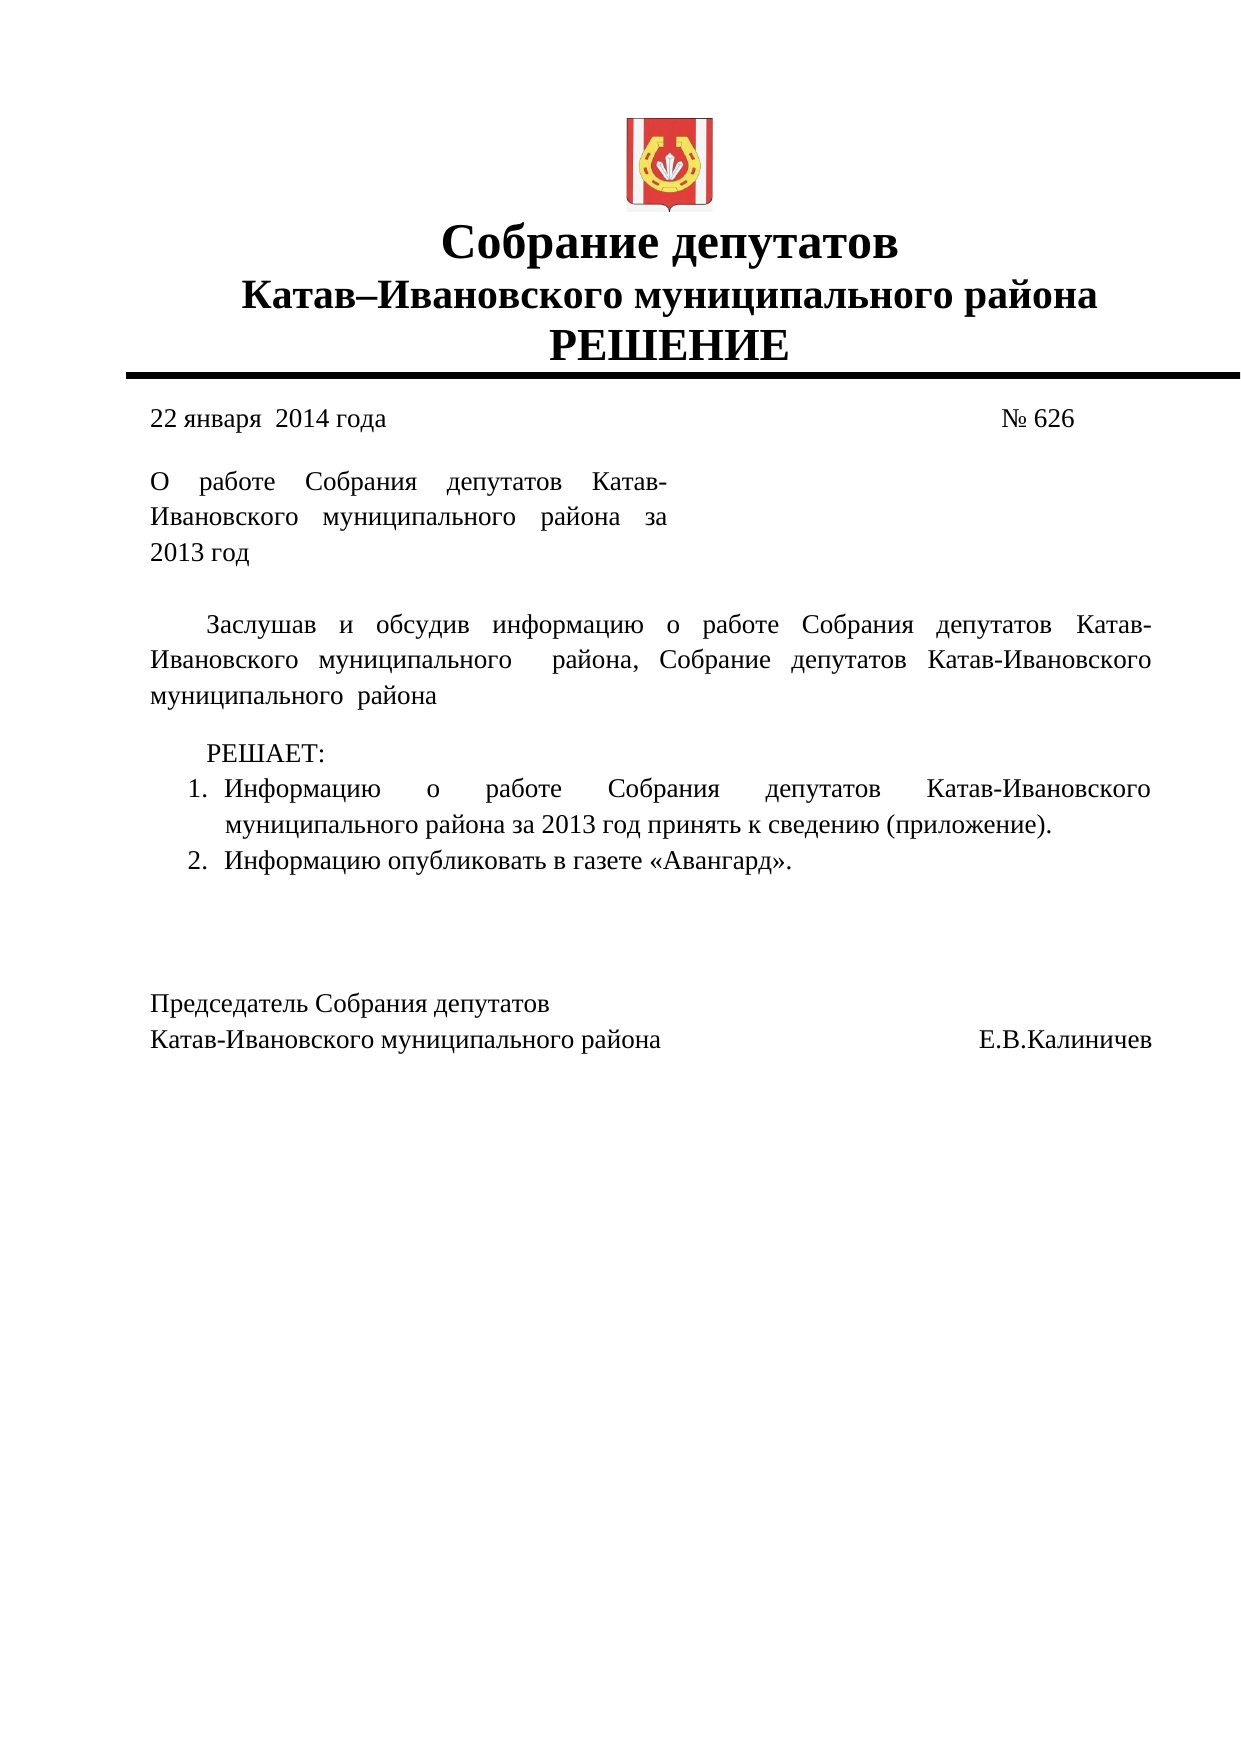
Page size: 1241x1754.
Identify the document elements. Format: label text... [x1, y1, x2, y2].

text РЕШЕНИЕ [187, 317, 1152, 370]
text Заслушав и обсудив информацию о работе Собрания депутатов Катав-Ивановского муниципального района, Собрание депутатов Катав-Ивановского муниципального района [150, 608, 1152, 710]
list Информацию опубликовать в газете «Авангард». [187, 844, 1152, 875]
text Председатель Собрания депутатов [150, 987, 1162, 1018]
text 22 января 2014 года № 626 [150, 402, 1152, 434]
text О работе Собрания депутатов Катав-Ивановского муниципального района за 2013 год [150, 465, 668, 567]
text Катав–Ивановского муниципального района [187, 269, 1152, 317]
picture [626, 118, 713, 212]
subtitle Информацию о работе Собрания депутатов Катав-Ивановского муниципального района за 2013 год принять к сведению (приложение). [187, 773, 1152, 839]
text РЕШАЕТ: [150, 737, 1144, 768]
text Собрание депутатов [187, 212, 1152, 269]
text Катав-Ивановского муниципального района Е.В.Калиничев [150, 1023, 1162, 1054]
